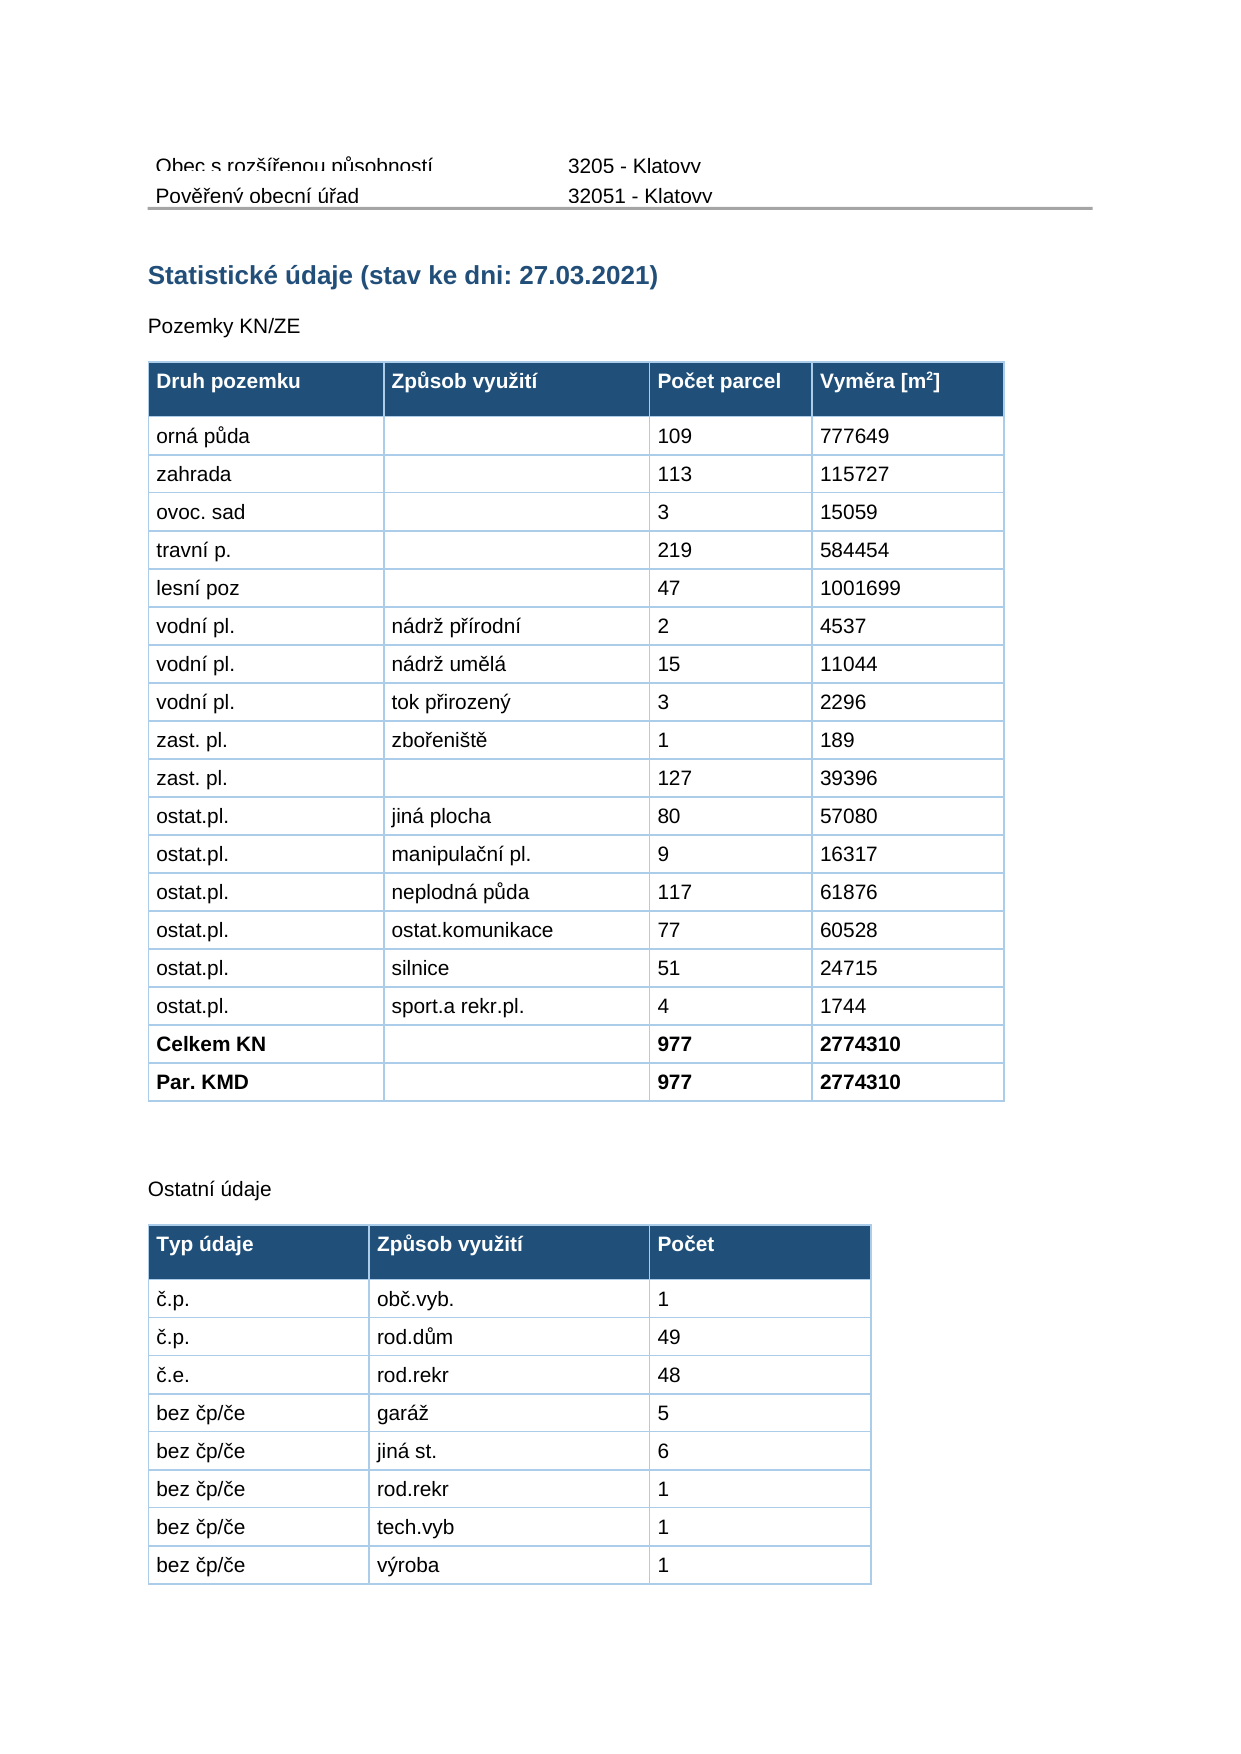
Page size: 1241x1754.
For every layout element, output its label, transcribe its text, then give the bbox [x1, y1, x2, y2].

table_cell 127 [650, 760, 811, 796]
table_cell ostat.komunikace [385, 912, 649, 948]
table_cell 5 [650, 1395, 870, 1431]
table_cell 189 [813, 722, 1003, 758]
table_cell 51 [650, 950, 811, 986]
table_cell bez čp/če [149, 1471, 368, 1507]
table_cell rod.dům [370, 1318, 649, 1355]
table_cell rod.rekr [370, 1471, 649, 1507]
table_cell zast. pl. [149, 760, 383, 796]
table_cell [385, 1026, 649, 1062]
table_header Obec s rozšířenou působností [148, 148, 560, 177]
table_cell nádrž přírodní [385, 608, 649, 644]
table_cell [385, 417, 649, 454]
table_cell výroba [370, 1547, 649, 1583]
table_header Způsob využití [370, 1226, 649, 1279]
table_cell nádrž umělá [385, 646, 649, 682]
table_cell neplodná půda [385, 874, 649, 910]
table_cell bez čp/če [149, 1508, 368, 1545]
table_cell 2 [650, 608, 811, 644]
table_cell 6 [650, 1432, 870, 1469]
table_cell ostat.pl. [149, 988, 383, 1024]
table_cell 117 [650, 874, 811, 910]
table_cell 115727 [813, 456, 1003, 492]
table_cell jiná plocha [385, 798, 649, 834]
table_cell 777649 [813, 417, 1003, 454]
table_header Druh pozemku [149, 363, 383, 416]
subtitle Statistické údaje (stav ke dni: 27.03.2021) [148, 260, 1093, 290]
table_cell 60528 [813, 912, 1003, 948]
table_cell jiná st. [370, 1432, 649, 1469]
table_header Vyměra [m2] [813, 363, 1003, 416]
table_cell [385, 1064, 649, 1100]
table_cell 15 [650, 646, 811, 682]
table_cell bez čp/če [149, 1547, 368, 1583]
table_cell 2774310 [813, 1064, 1003, 1100]
table_cell 3 [650, 684, 811, 720]
table_cell 584454 [813, 532, 1003, 568]
table_cell 4 [650, 988, 811, 1024]
table_cell [385, 456, 649, 492]
table_cell obč.vyb. [370, 1280, 649, 1317]
table_header 3205 - Klatovy [560, 148, 811, 177]
table_cell 977 [650, 1064, 811, 1100]
table_cell 3 [650, 493, 811, 530]
table_cell rod.rekr [370, 1356, 649, 1393]
table_cell 113 [650, 456, 811, 492]
table_cell ostat.pl. [149, 874, 383, 910]
table_cell 16317 [813, 836, 1003, 872]
table_cell ostat.pl. [149, 798, 383, 834]
table_cell 24715 [813, 950, 1003, 986]
table_cell zast. pl. [149, 722, 383, 758]
subtitle Ostatní údaje [148, 1177, 1093, 1201]
table_cell bez čp/če [149, 1432, 368, 1469]
table_cell orná půda [149, 417, 383, 454]
table_cell 15059 [813, 493, 1003, 530]
table_cell 2296 [813, 684, 1003, 720]
table_cell 2774310 [813, 1026, 1003, 1062]
table_cell travní p. [149, 532, 383, 568]
table_cell 1 [650, 1508, 870, 1545]
table_cell bez čp/če [149, 1395, 368, 1431]
table_cell 1744 [813, 988, 1003, 1024]
table_cell [385, 570, 649, 606]
table_cell 57080 [813, 798, 1003, 834]
table_cell vodní pl. [149, 684, 383, 720]
table_cell 977 [650, 1026, 811, 1062]
table_cell [385, 760, 649, 796]
table_cell 77 [650, 912, 811, 948]
table_cell ovoc. sad [149, 493, 383, 530]
table_cell Celkem KN [149, 1026, 383, 1062]
table_cell vodní pl. [149, 608, 383, 644]
table_cell 9 [650, 836, 811, 872]
table_header Počet [650, 1226, 870, 1279]
table_cell vodní pl. [149, 646, 383, 682]
table_cell 48 [650, 1356, 870, 1393]
table_cell č.e. [149, 1356, 368, 1393]
table_cell 61876 [813, 874, 1003, 910]
table_cell lesní poz [149, 570, 383, 606]
table_cell garáž [370, 1395, 649, 1431]
table_cell Pověřený obecní úřad [148, 177, 560, 206]
table_cell ostat.pl. [149, 950, 383, 986]
table_cell 49 [650, 1318, 870, 1355]
table_cell Par. KMD [149, 1064, 383, 1100]
table_cell 4537 [813, 608, 1003, 644]
table_cell 1001699 [813, 570, 1003, 606]
table_cell zbořeniště [385, 722, 649, 758]
table_cell tech.vyb [370, 1508, 649, 1545]
table_cell 11044 [813, 646, 1003, 682]
table_cell 47 [650, 570, 811, 606]
table_cell 219 [650, 532, 811, 568]
table_cell sport.a rekr.pl. [385, 988, 649, 1024]
table_cell ostat.pl. [149, 836, 383, 872]
subtitle Pozemky KN/ZE [148, 314, 1093, 338]
table_cell silnice [385, 950, 649, 986]
table_cell 1 [650, 1547, 870, 1583]
table_cell č.p. [149, 1280, 368, 1317]
table_cell 109 [650, 417, 811, 454]
table_cell 80 [650, 798, 811, 834]
table_cell manipulační pl. [385, 836, 649, 872]
table_cell 1 [650, 1471, 870, 1507]
table_cell [385, 493, 649, 530]
table_cell zahrada [149, 456, 383, 492]
table_cell č.p. [149, 1318, 368, 1355]
table_cell 1 [650, 722, 811, 758]
table_header Typ údaje [149, 1226, 368, 1279]
table_header Způsob využití [385, 363, 649, 416]
table_cell tok přirozený [385, 684, 649, 720]
table_cell [385, 532, 649, 568]
table_cell 1 [650, 1280, 870, 1317]
table_cell 32051 - Klatovy [560, 177, 811, 206]
table_header Počet parcel [650, 363, 811, 416]
table_cell ostat.pl. [149, 912, 383, 948]
table_cell 39396 [813, 760, 1003, 796]
